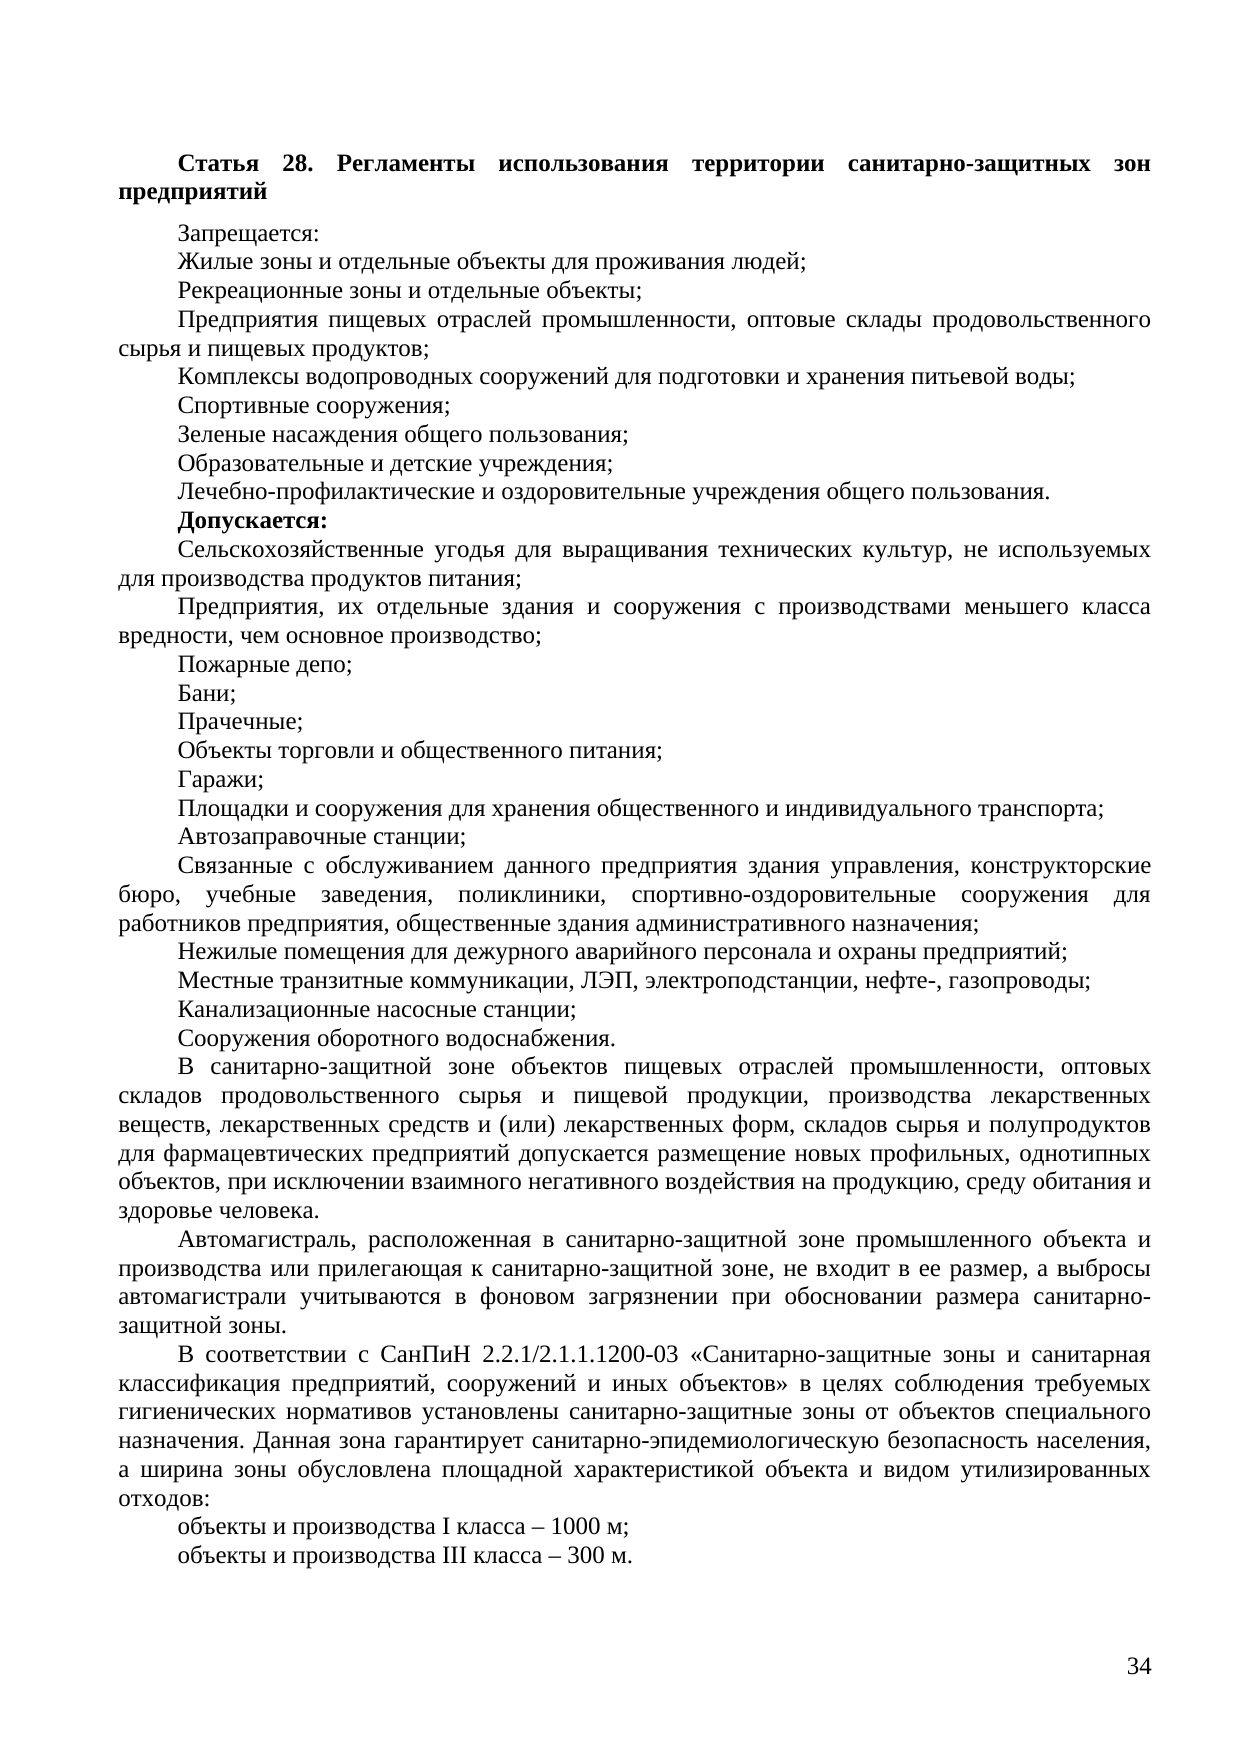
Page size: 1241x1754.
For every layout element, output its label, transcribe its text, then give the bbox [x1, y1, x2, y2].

text Сельскохозяйственные угодья для выращивания технических культур, не используемых для производства продуктов питания; [118, 534, 1152, 591]
text объекты и производства I класса – 1000 м; [118, 1511, 1152, 1540]
text Бани; [118, 678, 1152, 706]
text В соответствии с СанПиН 2.2.1/2.1.1.1200-03 «Санитарно-защитные зоны и санитарная классификация предприятий, сооружений и иных объектов» в целях соблюдения требуемых гигиенических нормативов установлены санитарно-защитные зоны от объектов специального назначения. Данная зона гарантирует санитарно-эпидемиологическую безопасность населения, а ширина зоны обусловлена площадной характеристикой объекта и видом утилизированных отходов: [118, 1339, 1152, 1511]
text Нежилые помещения для дежурного аварийного персонала и охраны предприятий; [118, 936, 1152, 965]
text Предприятия пищевых отраслей промышленности, оптовые склады продовольственного сырья и пищевых продуктов; [118, 304, 1152, 361]
text Пожарные депо; [118, 649, 1152, 678]
text Площадки и сооружения для хранения общественного и индивидуального транспорта; [118, 793, 1152, 821]
text Допускается: [118, 505, 1152, 534]
text Сооружения оборотного водоснабжения. [118, 1023, 1152, 1051]
text Гаражи; [118, 764, 1152, 793]
text Автозаправочные станции; [118, 821, 1152, 850]
text Местные транзитные коммуникации, ЛЭП, электроподстанции, нефте-, газопроводы; [118, 965, 1152, 994]
text Связанные с обслуживанием данного предприятия здания управления, конструкторские бюро, учебные заведения, поликлиники, спортивно-оздоровительные сооружения для работников предприятия, общественные здания административного назначения; [118, 850, 1152, 936]
text Объекты торговли и общественного питания; [118, 735, 1152, 764]
text В санитарно-защитной зоне объектов пищевых отраслей промышленности, оптовых складов продовольственного сырья и пищевой продукции, производства лекарственных веществ, лекарственных средств и (или) лекарственных форм, складов сырья и полупродуктов для фармацевтических предприятий допускается размещение новых профильных, однотипных объектов, при исключении взаимного негативного воздействия на продукцию, среду обитания и здоровье человека. [118, 1051, 1152, 1224]
text Лечебно-профилактические и оздоровительные учреждения общего пользования. [118, 476, 1152, 505]
text Запрещается: [118, 218, 1152, 246]
text Рекреационные зоны и отдельные объекты; [118, 275, 1152, 304]
text Комплексы водопроводных сооружений для подготовки и хранения питьевой воды; [118, 361, 1152, 390]
text Предприятия, их отдельные здания и сооружения с производствами меньшего класса вредности, чем основное производство; [118, 591, 1152, 649]
text Жилые зоны и отдельные объекты для проживания людей; [118, 246, 1152, 275]
text Канализационные насосные станции; [118, 994, 1152, 1023]
text Статья 28. Регламенты использования территории санитарно-защитных зон предприятий [118, 148, 1152, 205]
text Спортивные сооружения; [118, 390, 1152, 419]
text Образовательные и детские учреждения; [118, 448, 1152, 476]
text Автомагистраль, расположенная в санитарно-защитной зоне промышленного объекта и производства или прилегающая к санитарно-защитной зоне, не входит в ее размер, а выбросы автомагистрали учитываются в фоновом загрязнении при обосновании размера санитарно-защитной зоны. [118, 1224, 1152, 1339]
text Прачечные; [118, 706, 1152, 735]
text объекты и производства III класса – 300 м. [118, 1540, 1152, 1569]
text Зеленые насаждения общего пользования; [118, 419, 1152, 448]
